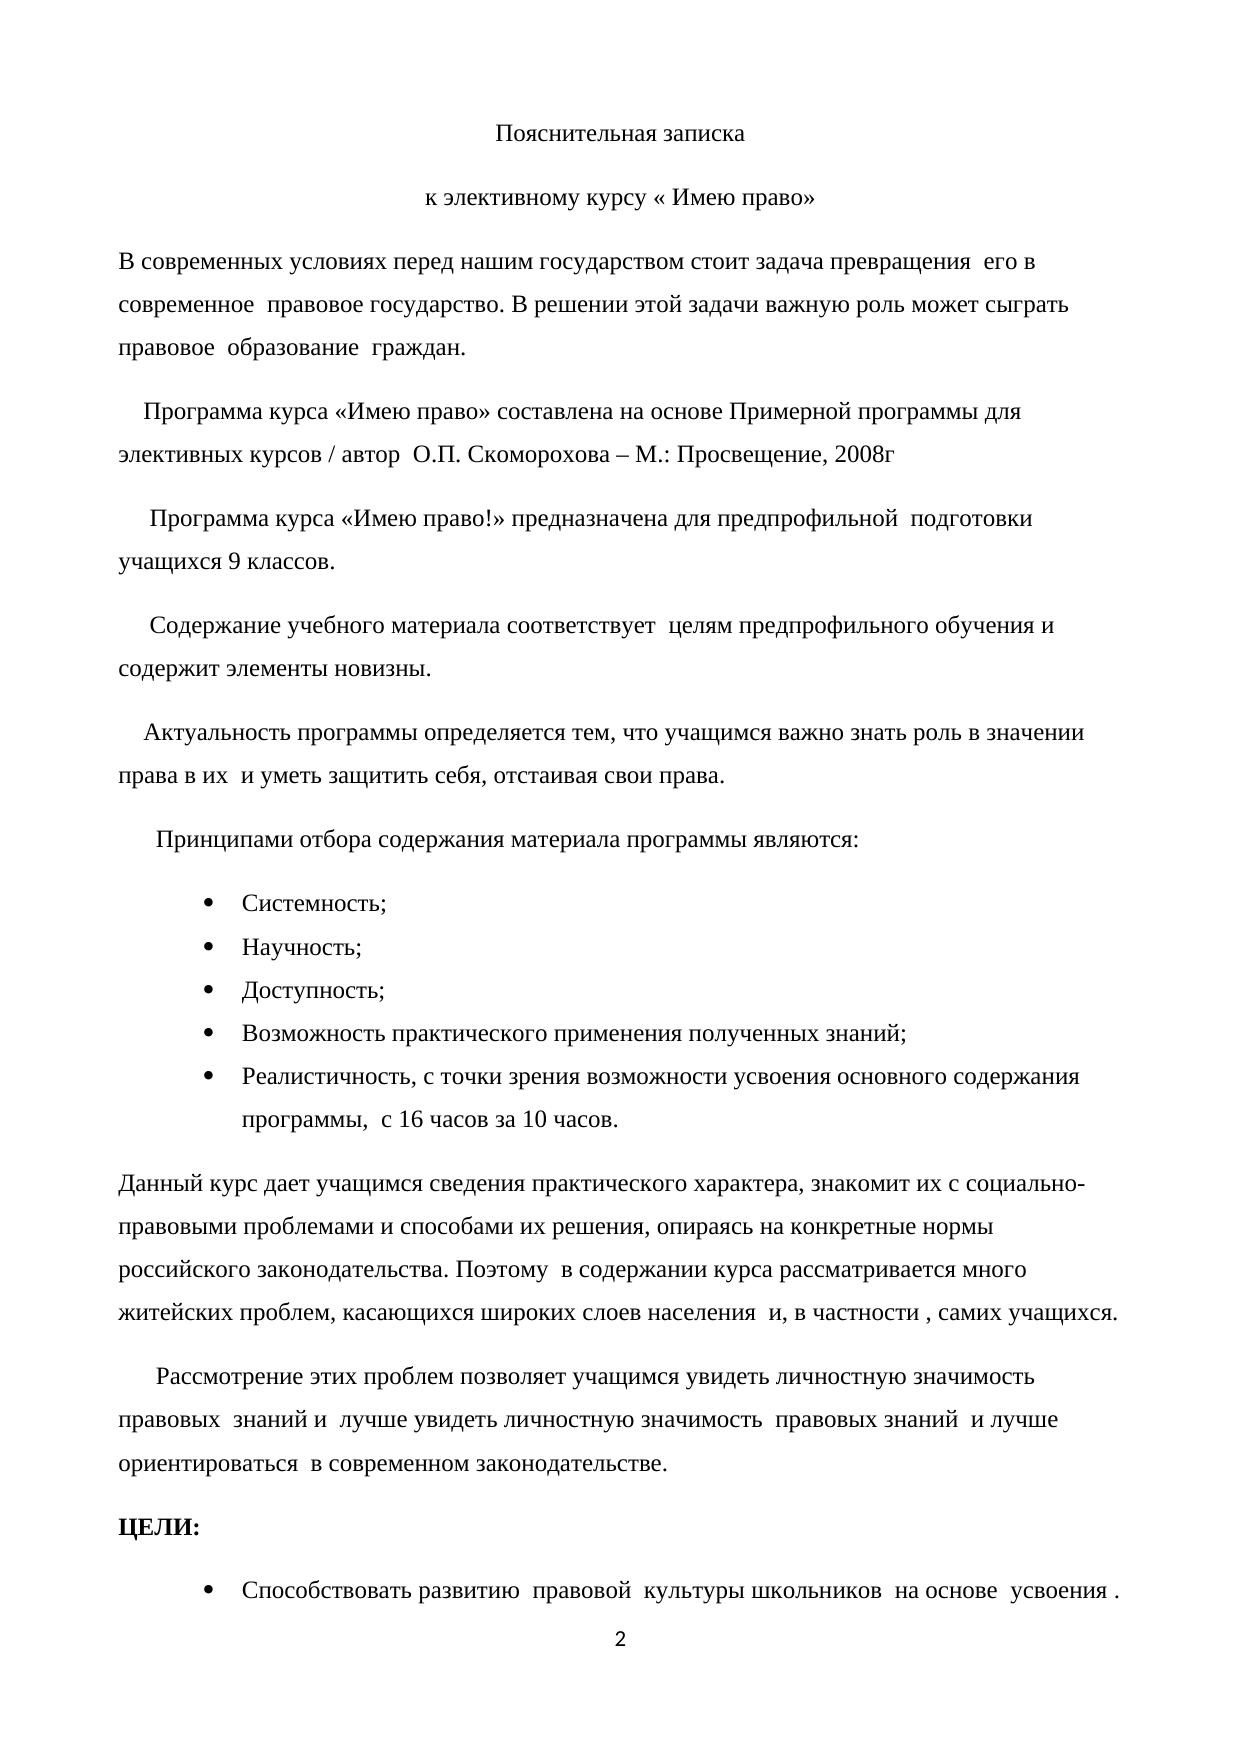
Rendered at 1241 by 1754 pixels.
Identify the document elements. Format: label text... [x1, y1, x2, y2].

text В современных условиях перед нашим государством стоит задача превращения его в современное правовое государство. В решении этой задачи важную роль может сыграть правовое образование граждан. [118, 246, 1122, 361]
text Содержание учебного материала соответствует целям предпрофильного обучения и содержит элементы новизны. [118, 610, 1122, 682]
list Доступность; [204, 975, 1122, 1003]
text Рассмотрение этих проблем позволяет учащимся увидеть личностную значимость правовых знаний и лучше увидеть личностную значимость правовых знаний и лучше ориентироваться в современном законодательстве. [118, 1361, 1122, 1476]
text Данный курс дает учащимся сведения практического характера, знакомит их с социально- правовыми проблемами и способами их решения, опираясь на конкретные нормы российского законодательства. Поэтому в содержании курса рассматривается много житейских проблем, касающихся широких слоев населения и, в частности , самих учащихся. [118, 1168, 1122, 1326]
text к элективному курсу « Имею право» [118, 182, 1122, 211]
text Актуальность программы определяется тем, что учащимся важно знать роль в значении права в их и уметь защитить себя, отстаивая свои права. [118, 717, 1122, 789]
list Способствовать развитию правовой культуры школьников на основе усвоения . [204, 1576, 1122, 1604]
text ЦЕЛИ: [118, 1512, 1122, 1540]
text Принципами отбора содержания материала программы являются: [118, 824, 1122, 853]
list Научность; [204, 932, 1122, 960]
list Системность; [204, 888, 1122, 917]
text Программа курса «Имею право» составлена на основе Примерной программы для элективных курсов / автор О.П. Скоморохова – М.: Просвещение, 2008г [118, 396, 1122, 468]
text Пояснительная записка [118, 118, 1122, 147]
text Программа курса «Имею право!» предназначена для предпрофильной подготовки учащихся 9 классов. [118, 503, 1122, 575]
list Реалистичность, с точки зрения возможности усвоения основного содержания программы, с 16 часов за 10 часов. [204, 1061, 1122, 1133]
list Возможность практического применения полученных знаний; [204, 1018, 1122, 1047]
